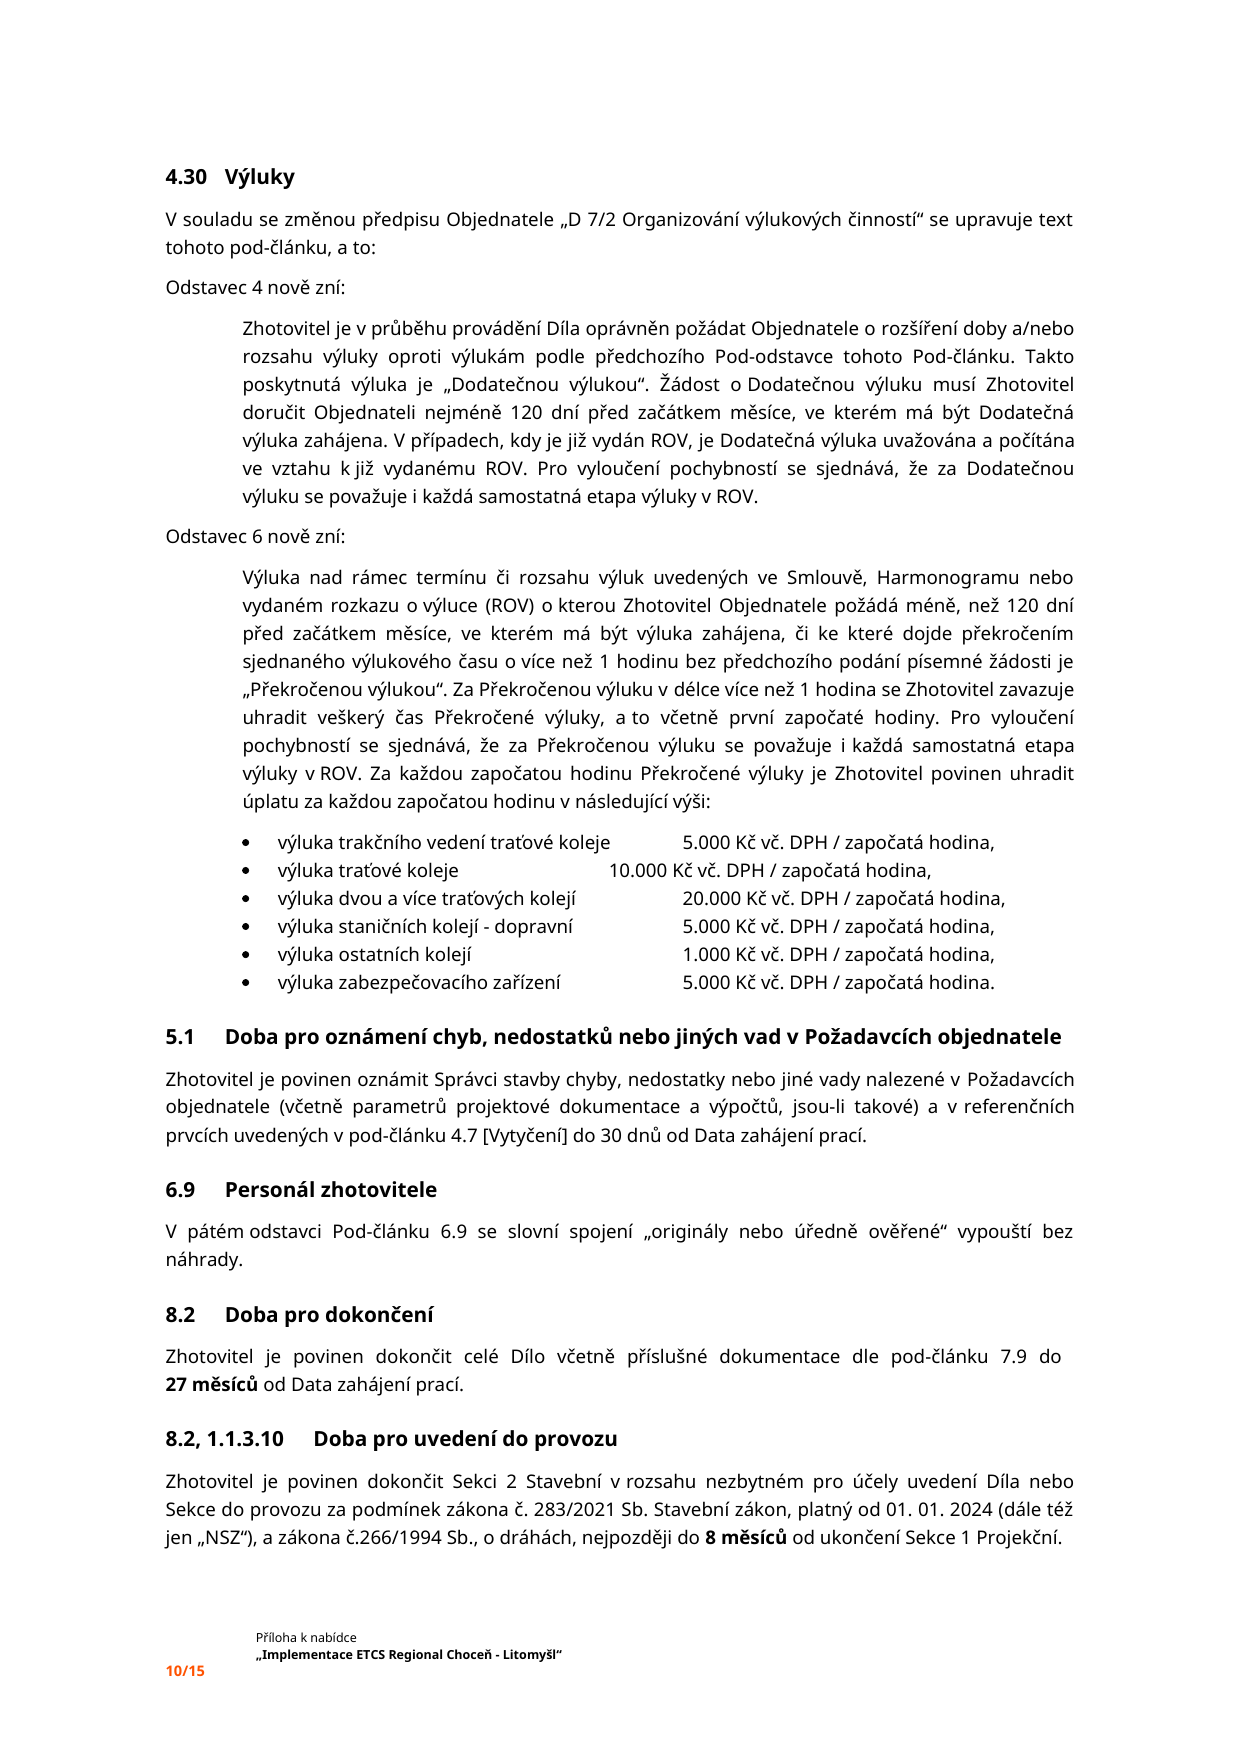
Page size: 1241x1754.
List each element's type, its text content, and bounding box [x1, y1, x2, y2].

text 8.2, 1.1.3.10 Doba pro uvedení do provozu [165, 1424, 1075, 1453]
text Zhotovitel je v průběhu provádění Díla oprávněn požádat Objednatele o rozšíření doby a/nebo rozsahu výluky oproti výlukám podle předchozího Pod-odstavce tohoto Pod-článku. Takto poskytnutá výluka je „Dodatečnou výlukou“. Žádost o Dodatečnou výluku musí Zhotovitel doručit Objednateli nejméně 120 dní před začátkem měsíce, ve kterém má být Dodatečná výluka zahájena. V případech, kdy je již vydán ROV, je Dodatečná výluka uvažována a počítána ve vztahu k již vydanému ROV. Pro vyloučení pochybností se sjednává, že za Dodatečnou výluku se považuje i každá samostatná etapa výluky v ROV. [242, 315, 1075, 509]
text výluka dvou a více traťových kolejí 20.000 Kč vč. DPH / započatá hodina, [242, 885, 1075, 911]
text 6.9 Personál zhotovitele [165, 1175, 1075, 1203]
text výluka trakčního vedení traťové koleje 5.000 Kč vč. DPH / započatá hodina, [242, 829, 1075, 854]
text 5.1 Doba pro oznámení chyb, nedostatků nebo jiných vad v Požadavcích objednatele [165, 1022, 1075, 1051]
text výluka zabezpečovacího zařízení 5.000 Kč vč. DPH / započatá hodina. [242, 969, 1075, 994]
text výluka ostatních kolejí 1.000 Kč vč. DPH / započatá hodina, [242, 941, 1075, 967]
text Výluka nad rámec termínu či rozsahu výluk uvedených ve Smlouvě, Harmonogramu nebo vydaném rozkazu o výluce (ROV) o kterou Zhotovitel Objednatele požádá méně, než 120 dní před začátkem měsíce, ve kterém má být výluka zahájena, či ke které dojde překročením sjednaného výlukového času o více než 1 hodinu bez předchozího podání písemné žádosti je „Překročenou výlukou“. Za Překročenou výluku v délce více než 1 hodina se Zhotovitel zavazuje uhradit veškerý čas Překročené výluky, a to včetně první započaté hodiny. Pro vyloučení pochybností se sjednává, že za Překročenou výluku se považuje i každá samostatná etapa výluky v ROV. Za každou započatou hodinu Překročené výluky je Zhotovitel povinen uhradit úplatu za každou započatou hodinu v následující výši: [242, 564, 1075, 814]
text 8.2 Doba pro dokončení [165, 1300, 1075, 1328]
list V pátém odstavci Pod-článku 6.9 se slovní spojení „originály nebo úředně ověřené“ vypouští bez náhrady. [165, 1219, 1075, 1272]
text 4.30 Výluky [165, 162, 1075, 191]
text výluka staničních kolejí - dopravní 5.000 Kč vč. DPH / započatá hodina, [242, 913, 1075, 938]
list Zhotovitel je povinen oznámit Správci stavby chyby, nedostatky nebo jiné vady nalezené v Požadavcích objednatele (včetně parametrů projektové dokumentace a výpočtů, jsou-li takové) a v referenčních prvcích uvedených v pod-článku 4.7 [Vytyčení] do 30 dnů od Data zahájení prací. [165, 1066, 1075, 1147]
text Odstavec 4 nově zní: [165, 274, 1075, 300]
text Odstavec 6 nově zní: [165, 524, 1075, 549]
text výluka traťové koleje 10.000 Kč vč. DPH / započatá hodina, [242, 857, 1075, 882]
text V souladu se změnou předpisu Objednatele „D 7/2 Organizování výlukových činností“ se upravuje text tohoto pod-článku, a to: [165, 206, 1075, 259]
text Zhotovitel je povinen dokončit celé Dílo včetně příslušné dokumentace dle pod-článku 7.9 do 27 měsíců od Data zahájení prací. [165, 1343, 1075, 1397]
text Zhotovitel je povinen dokončit Sekci 2 Stavební v rozsahu nezbytném pro účely uvedení Díla nebo Sekce do provozu za podmínek zákona č. 283/2021 Sb. Stavební zákon, platný od 01. 01. 2024 (dále též jen „NSZ“), a zákona č.266/1994 Sb., o dráhách, nejpozději do 8 měsíců od ukončení Sekce 1 Projekční. [165, 1468, 1075, 1550]
